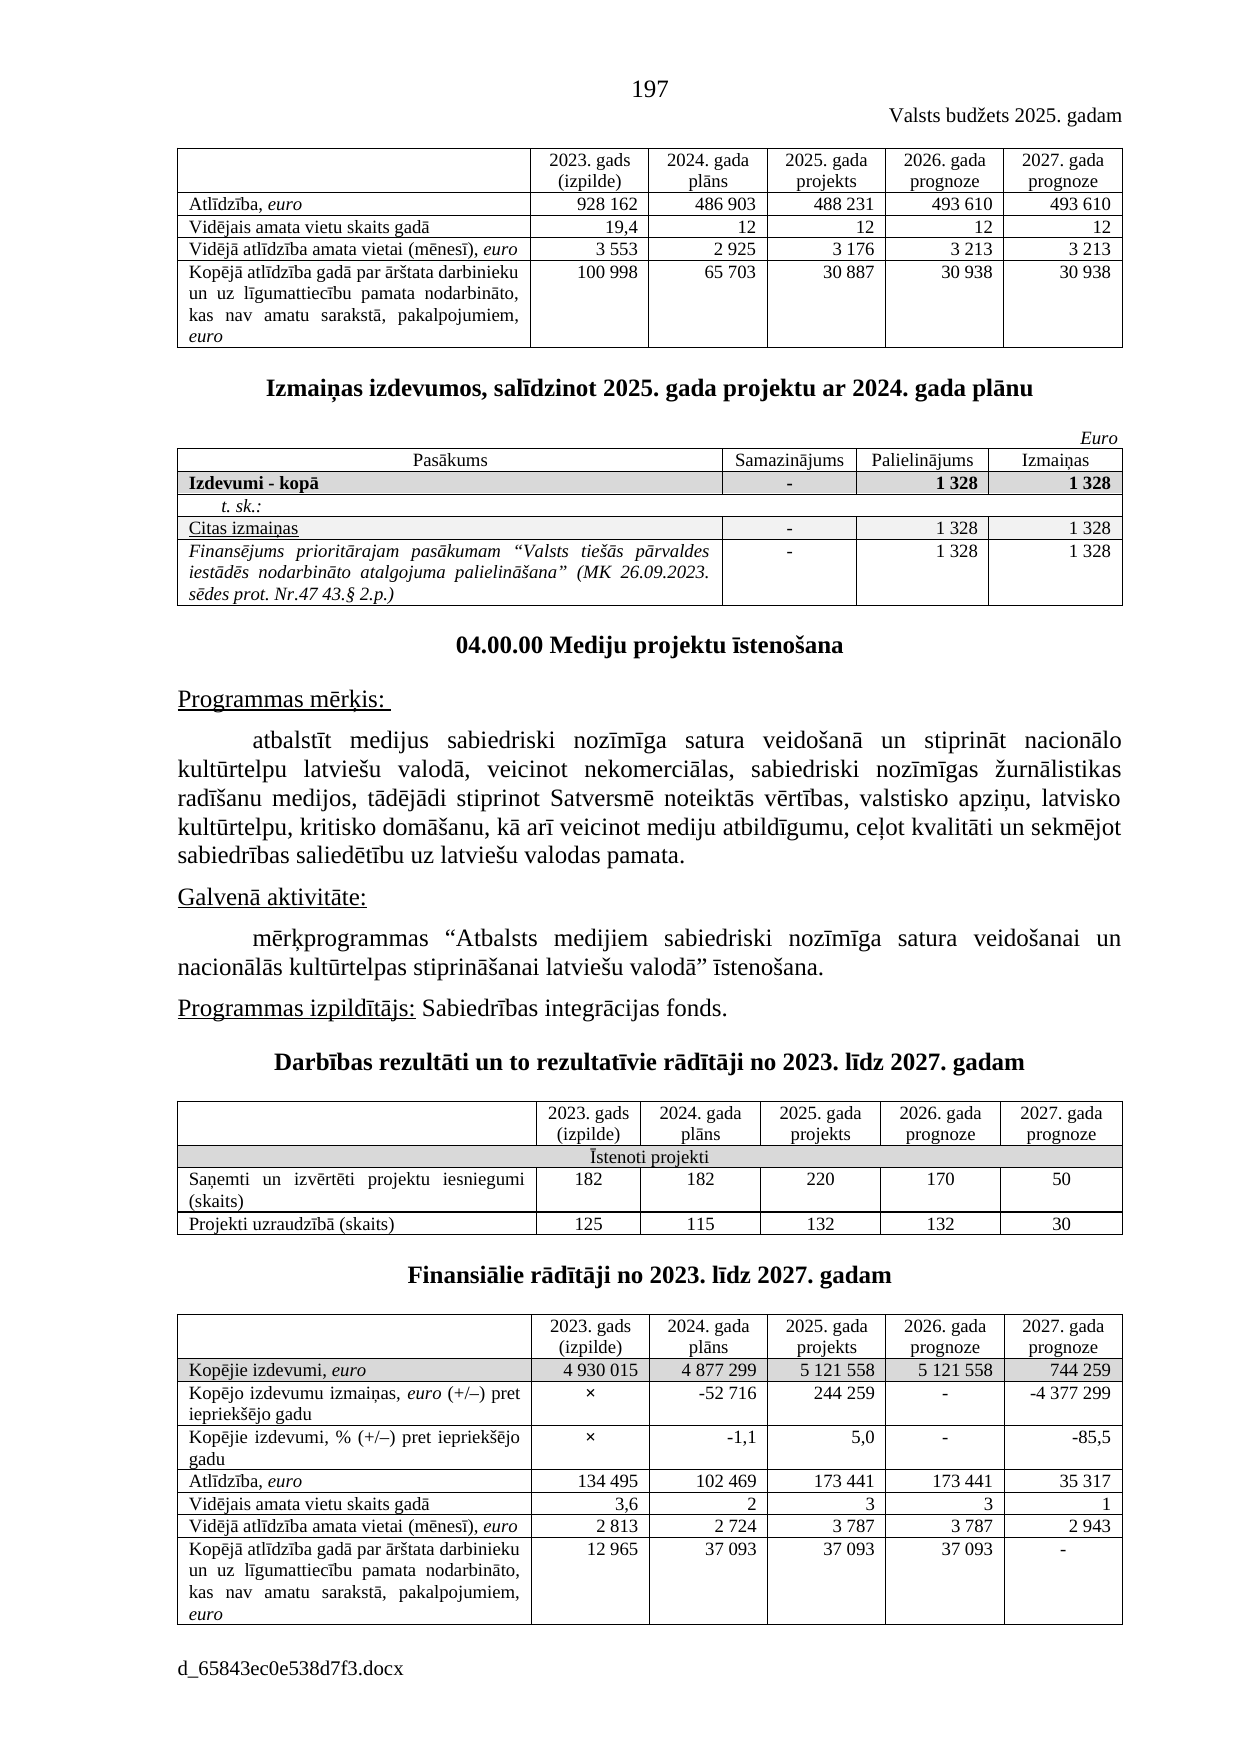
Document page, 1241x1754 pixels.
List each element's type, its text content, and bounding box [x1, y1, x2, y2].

table_cell 3 213 [1004, 238, 1122, 260]
table_cell 1 328 [857, 517, 988, 539]
table_cell Kopējie izdevumi, % (+/–) pret iepriekšējo gadu [178, 1426, 531, 1469]
table_header Izmaiņas [989, 449, 1122, 471]
table_cell 1 328 [857, 472, 988, 493]
table_header Samazinājums [723, 449, 856, 471]
table_cell 2 943 [1005, 1515, 1122, 1537]
table_header [178, 1102, 536, 1145]
table_cell 37 093 [768, 1538, 885, 1624]
table_cell 928 162 [531, 193, 648, 214]
table_cell Kopējie izdevumi, euro [178, 1359, 531, 1381]
table_cell Atlīdzība, euro [178, 1470, 531, 1492]
table_cell 744 259 [1005, 1359, 1122, 1381]
table_cell 132 [881, 1213, 1000, 1234]
table_header 2024. gada plāns [641, 1102, 760, 1145]
table_cell 1 328 [857, 540, 988, 604]
table_cell Vidējā atlīdzība amata vietai (mēnesī), euro [178, 1515, 531, 1537]
text Programmas izpildītājs: Sabiedrības integrācijas fonds. [177, 993, 1122, 1022]
table_cell 170 [881, 1168, 1000, 1211]
table_cell 1 328 [989, 472, 1122, 493]
table_header 2023. gads (izpilde) [531, 149, 648, 192]
table_cell 50 [1001, 1168, 1122, 1211]
table_cell 220 [761, 1168, 880, 1211]
table_cell 12 [649, 216, 767, 237]
table_cell Kopējā atlīdzība gadā par ārštata darbinieku un uz līgumattiecību pamata nodarbināto, kas nav amatu sarakstā, pakalpojumiem, euro [178, 1538, 531, 1624]
table_cell Atlīdzība, euro [178, 193, 530, 214]
table_cell 134 495 [532, 1470, 649, 1492]
table_header 2027. gada prognoze [1004, 149, 1122, 192]
table_header 2025. gada projekts [761, 1102, 880, 1145]
table_header 2025. gada projekts [768, 149, 885, 192]
table_cell Īstenoti projekti [178, 1146, 1122, 1167]
table_cell 5 121 558 [886, 1359, 1004, 1381]
table_cell 2 925 [649, 238, 767, 260]
text Darbības rezultāti un to rezultatīvie rādītāji no 2023. līdz 2027. gadam [177, 1047, 1122, 1076]
text Izmaiņas izdevumos, salīdzinot 2025. gada projektu ar 2024. gada plānu [177, 373, 1122, 402]
table_cell 3 213 [886, 238, 1003, 260]
table_cell 5,0 [768, 1426, 885, 1469]
table_cell 182 [537, 1168, 640, 1211]
table_cell Projekti uzraudzībā (skaits) [178, 1213, 536, 1234]
table_cell 493 610 [1004, 193, 1122, 214]
table_header 2026. gada prognoze [886, 149, 1003, 192]
table_cell Izdevumi - kopā [178, 472, 722, 493]
table_cell 2 [650, 1493, 767, 1514]
text 04.00.00 Mediju projektu īstenošana [177, 631, 1122, 659]
table_cell -85,5 [1005, 1426, 1122, 1469]
table_header [178, 149, 530, 192]
table_header 2025. gada projekts [768, 1315, 885, 1358]
table_header 2026. gada prognoze [881, 1102, 1000, 1145]
table_cell 1 328 [989, 540, 1122, 604]
table_cell 125 [537, 1213, 640, 1234]
table_cell 35 317 [1005, 1470, 1122, 1492]
table_cell Citas izmaiņas [178, 517, 722, 539]
table_cell 486 903 [649, 193, 767, 214]
table_cell 12 965 [532, 1538, 649, 1624]
table_cell Vidējais amata vietu skaits gadā [178, 1493, 531, 1514]
table_cell - [723, 517, 856, 539]
table_cell Vidējais amata vietu skaits gadā [178, 216, 530, 237]
table_cell × [532, 1426, 649, 1469]
table_cell 30 [1001, 1213, 1122, 1234]
table_cell 12 [886, 216, 1003, 237]
table_cell 12 [1004, 216, 1122, 237]
text Galvenā aktivitāte: [177, 882, 1122, 911]
table_cell Kopējā atlīdzība gadā par ārštata darbinieku un uz līgumattiecību pamata nodarbināto, kas nav amatu sarakstā, pakalpojumiem, euro [178, 261, 530, 347]
table_cell t. sk.: [178, 495, 1122, 516]
table_cell 173 441 [886, 1470, 1004, 1492]
table_cell - [723, 472, 856, 493]
table_cell 3 787 [768, 1515, 885, 1537]
table_header Palielinājums [857, 449, 988, 471]
table_cell Saņemti un izvērtēti projektu iesniegumi (skaits) [178, 1168, 536, 1211]
table_cell 4 877 299 [650, 1359, 767, 1381]
table_cell 100 998 [531, 261, 648, 347]
table_cell 30 938 [886, 261, 1003, 347]
table_header 2024. gada plāns [649, 149, 767, 192]
table_cell - [723, 540, 856, 604]
table_cell 1 [1005, 1493, 1122, 1514]
table_cell 493 610 [886, 193, 1003, 214]
table_cell 244 259 [768, 1382, 885, 1425]
list Programmas mērķis: [177, 684, 1122, 713]
table_cell Finansējums prioritārajam pasākumam “Valsts tiešās pārvaldes iestādēs nodarbināto atalgojuma palielināšana” (MK 26.09.2023. sēdes prot. Nr.47 43.§ 2.p.) [178, 540, 722, 604]
table_cell × [532, 1382, 649, 1425]
text Finansiālie rādītāji no 2023. līdz 2027. gadam [177, 1260, 1122, 1289]
table_cell 2 813 [532, 1515, 649, 1537]
table_cell 115 [641, 1213, 760, 1234]
table_cell -4 377 299 [1005, 1382, 1122, 1425]
table_cell 182 [641, 1168, 760, 1211]
text atbalstīt medijus sabiedriski nozīmīga satura veidošanā un stiprināt nacionālo kultūrtelpu latviešu valodā, veicinot nekomerciālas, sabiedriski nozīmīgas žurnālistikas radīšanu medijos, tādējādi stiprinot Satversmē noteiktās vērtības, valstisko apziņu, latvisko kultūrtelpu, kritisko domāšanu, kā arī veicinot mediju atbildīgumu, ceļot kvalitāti un sekmējot sabiedrības saliedētību uz latviešu valodas pamata. [177, 726, 1122, 869]
table_cell 37 093 [886, 1538, 1004, 1624]
table_header 2024. gada plāns [650, 1315, 767, 1358]
table_cell -1,1 [650, 1426, 767, 1469]
table_cell Kopējo izdevumu izmaiņas, euro (+/–) pret iepriekšējo gadu [178, 1382, 531, 1425]
table_header Pasākums [178, 449, 722, 471]
table_header 2023. gads (izpilde) [537, 1102, 640, 1145]
table_header 2027. gada prognoze [1005, 1315, 1122, 1358]
table_cell 3 [768, 1493, 885, 1514]
table_cell 30 887 [768, 261, 885, 347]
table_cell - [1005, 1538, 1122, 1624]
table_cell 19,4 [531, 216, 648, 237]
table_header 2023. gads (izpilde) [532, 1315, 649, 1358]
table_cell 173 441 [768, 1470, 885, 1492]
text Euro [1002, 427, 1122, 448]
table_header [178, 1315, 531, 1358]
table_header 2026. gada prognoze [886, 1315, 1004, 1358]
table_cell 3 176 [768, 238, 885, 260]
table_cell 3 [886, 1493, 1004, 1514]
table_cell 4 930 015 [532, 1359, 649, 1381]
text mērķprogrammas “Atbalsts medijiem sabiedriski nozīmīga satura veidošanai un nacionālās kultūrtelpas stiprināšanai latviešu valodā” īstenošana. [177, 923, 1122, 981]
table_header 2027. gada prognoze [1001, 1102, 1122, 1145]
table_cell -52 716 [650, 1382, 767, 1425]
table_cell 37 093 [650, 1538, 767, 1624]
table_cell 3,6 [532, 1493, 649, 1514]
table_cell 2 724 [650, 1515, 767, 1537]
table_cell 1 328 [989, 517, 1122, 539]
table_cell 488 231 [768, 193, 885, 214]
table_cell 12 [768, 216, 885, 237]
table_cell 3 787 [886, 1515, 1004, 1537]
table_cell 3 553 [531, 238, 648, 260]
table_cell 30 938 [1004, 261, 1122, 347]
table_cell 5 121 558 [768, 1359, 885, 1381]
table_cell 65 703 [649, 261, 767, 347]
table_cell - [886, 1426, 1004, 1469]
table_cell - [886, 1382, 1004, 1425]
table_cell 132 [761, 1213, 880, 1234]
table_cell Vidējā atlīdzība amata vietai (mēnesī), euro [178, 238, 530, 260]
table_cell 102 469 [650, 1470, 767, 1492]
